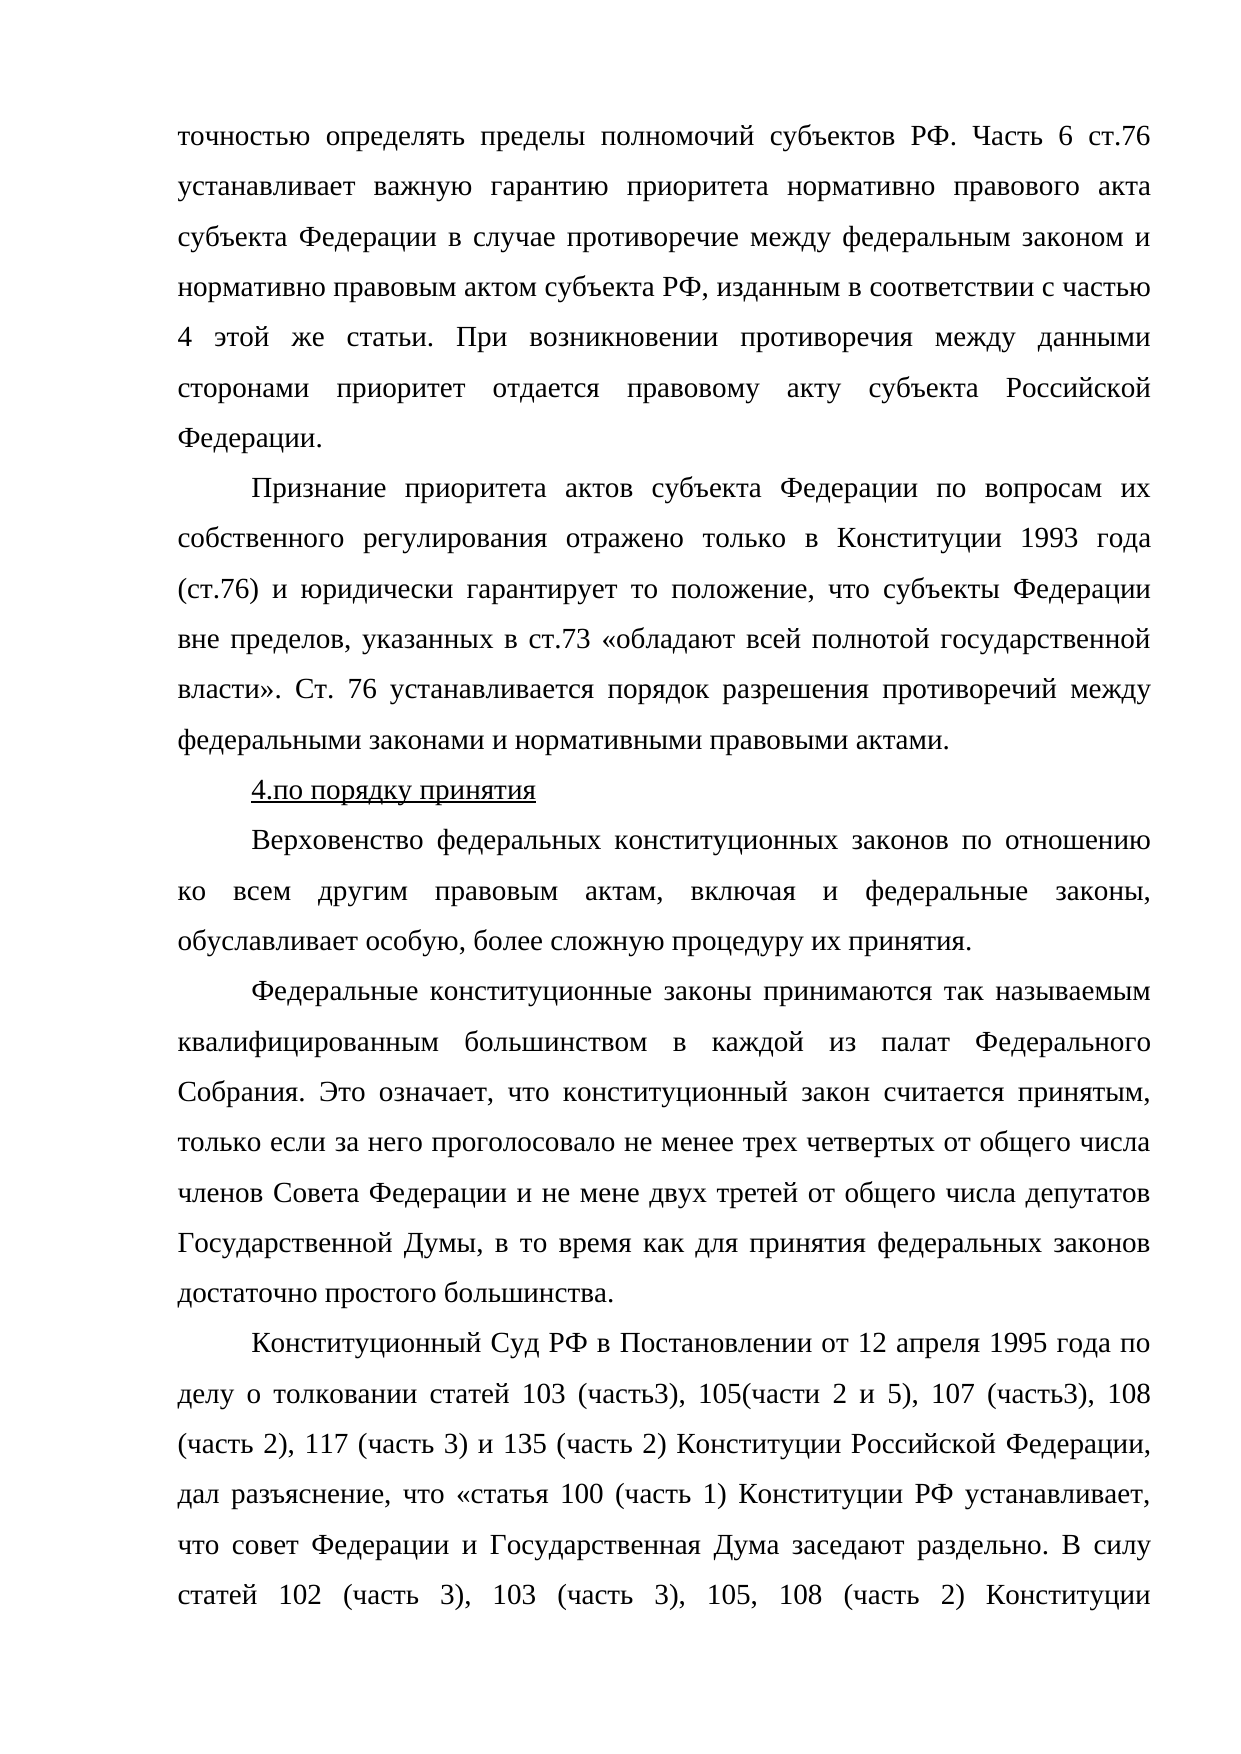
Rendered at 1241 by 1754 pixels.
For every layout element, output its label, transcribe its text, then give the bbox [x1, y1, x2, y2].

text Федеральные конституционные законы принимаются так называемым квалифицированным большинством в каждой из палат Федерального Собрания. Это означает, что конституционный закон считается принятым, только если за него проголосовало не менее трех четвертых от общего числа членов Совета Федерации и не мене двух третей от общего числа депутатов Государственной Думы, в то время как для принятия федеральных законов достаточно простого большинства. [177, 973, 1152, 1309]
text Признание приоритета актов субъекта Федерации по вопросам их собственного регулирования отражено только в Конституции 1993 года (ст.76) и юридически гарантирует то положение, что субъекты Федерации вне пределов, указанных в ст.73 «обладают всей полнотой государственной власти». Ст. 76 устанавливается порядок разрешения противоречий между федеральными законами и нормативными правовыми актами. [177, 470, 1152, 755]
text 4.по порядку принятия [177, 772, 1152, 806]
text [177, 1326, 1152, 1611]
text Верховенство федеральных конституционных законов по отношению ко всем другим правовым актам, включая и федеральные законы, обуславливает особую, более сложную процедуру их принятия. [177, 822, 1152, 957]
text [177, 118, 1152, 453]
